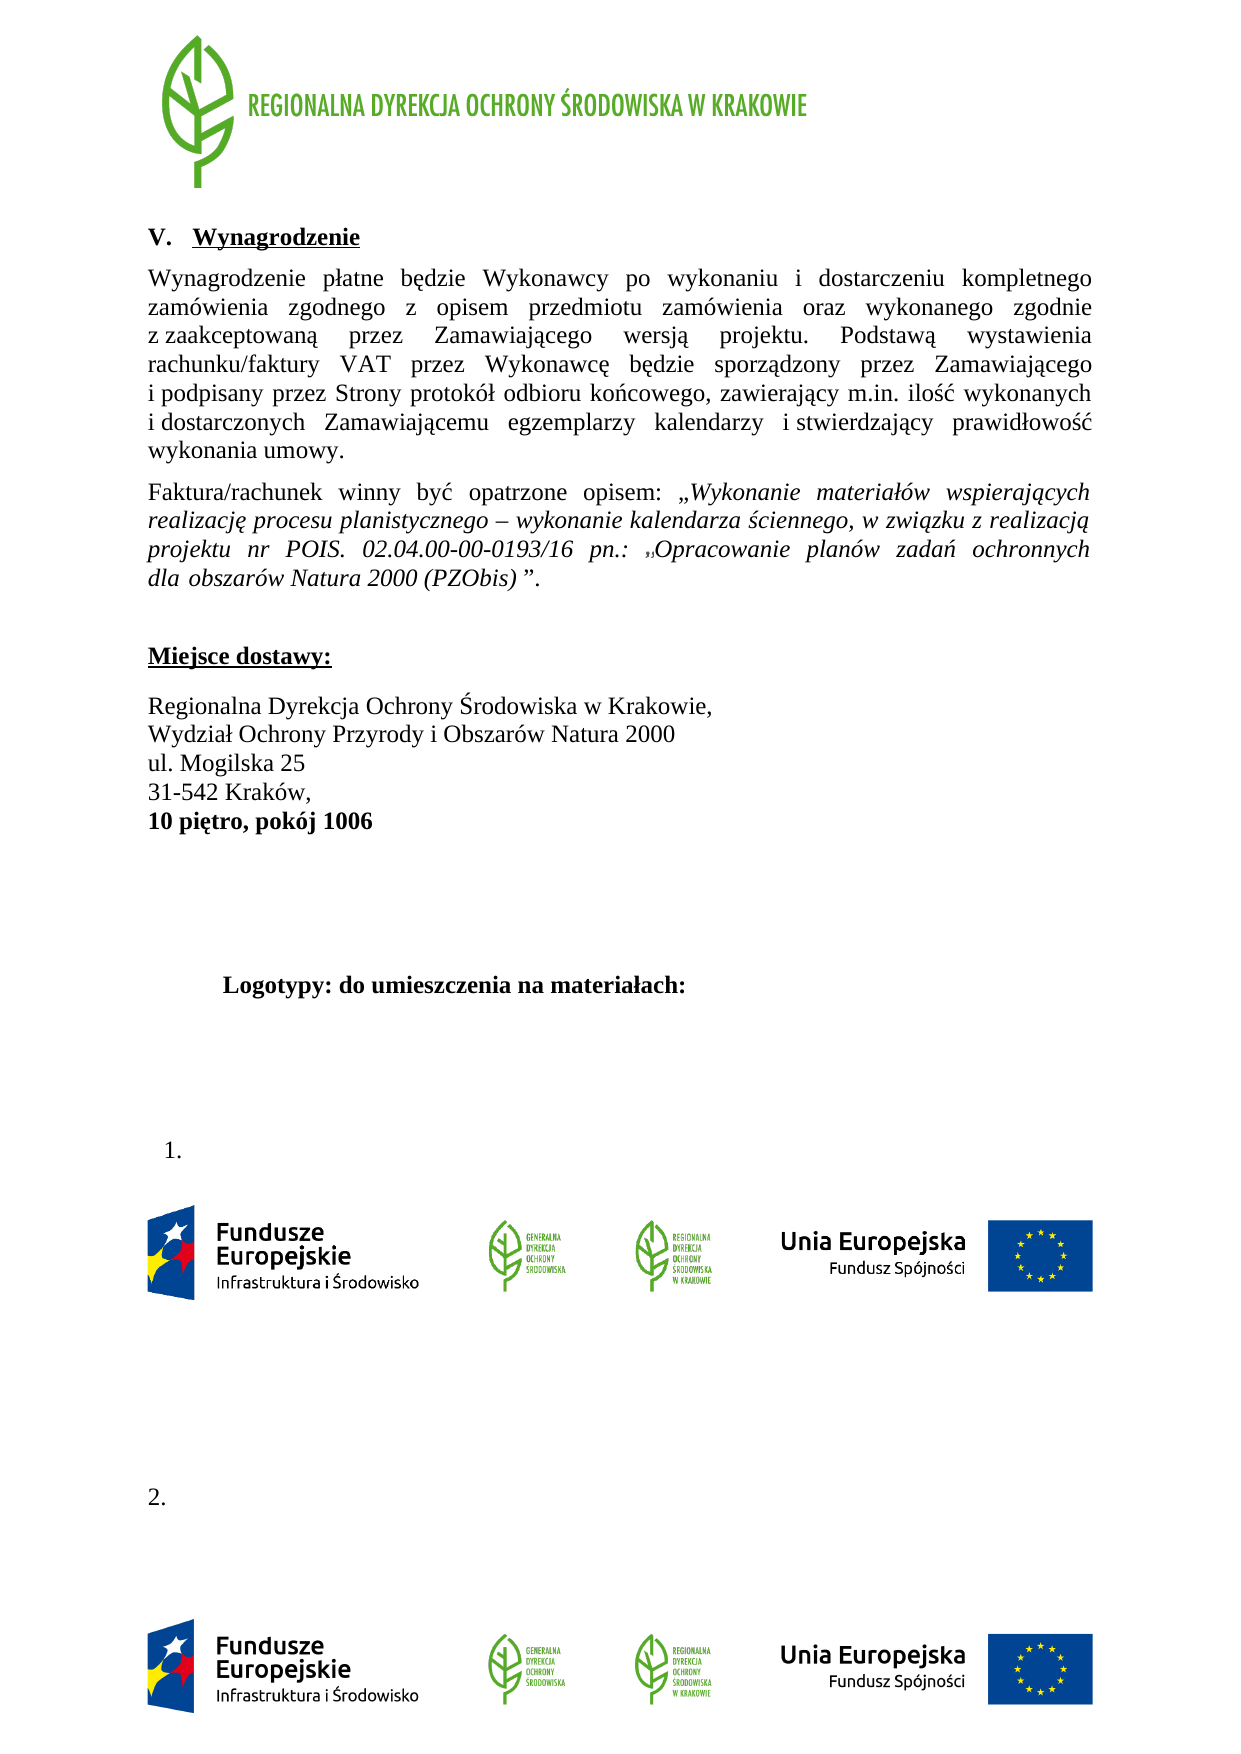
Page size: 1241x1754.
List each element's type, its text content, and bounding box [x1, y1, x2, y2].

picture [158, 35, 964, 189]
text Logotypy: do umieszczenia na materiałach: [223, 970, 1093, 999]
text Wydział Ochrony Przyrody i Obszarów Natura 2000 [148, 719, 1093, 748]
picture [147, 1619, 1093, 1713]
picture [147, 1205, 1093, 1300]
text Regionalna Dyrekcja Ochrony Środowiska w Krakowie, [148, 691, 1093, 719]
text Miejsce dostawy: [148, 641, 1093, 670]
picture [645, 551, 654, 558]
text Wynagrodzenie płatne będzie Wykonawcy po wykonaniu i dostarczeniu kompletnego zamówienia zgodnego z opisem przedmiotu zamówienia oraz wykonanego zgodnie z zaakceptowaną przez Zamawiającego wersją projektu. Podstawą wystawienia rachunku/faktury VAT przez Wykonawcę będzie sporządzony przez Zamawiającego i podpisany przez Strony protokół odbioru końcowego, zawierający m.in. ilość wykonanych i dostarczonych Zamawiającemu egzemplarzy kalendarzy i stwierdzający prawidłowość wykonania umowy. [148, 263, 1093, 464]
text 1. [88, 1135, 1093, 1164]
text Faktura/rachunek winny być opatrzone opisem: „Wykonanie materiałów wspierających realizację procesu planistycznego – wykonanie kalendarza ściennego, w związku z realizacją projektu nr POIS. 02.04.00-00-0193/16 pn.: Opracowanie planów zadań ochronnych dla obszarów Natura 2000 (PZObis) ”. [148, 477, 1093, 592]
text ul. Mogilska 25 [148, 748, 1093, 777]
text 2. [148, 1482, 1093, 1510]
text 10 piętro, pokój 1006 [148, 806, 1093, 834]
list Wynagrodzenie [148, 222, 1093, 250]
text 31-542 Kraków, [148, 777, 1093, 806]
